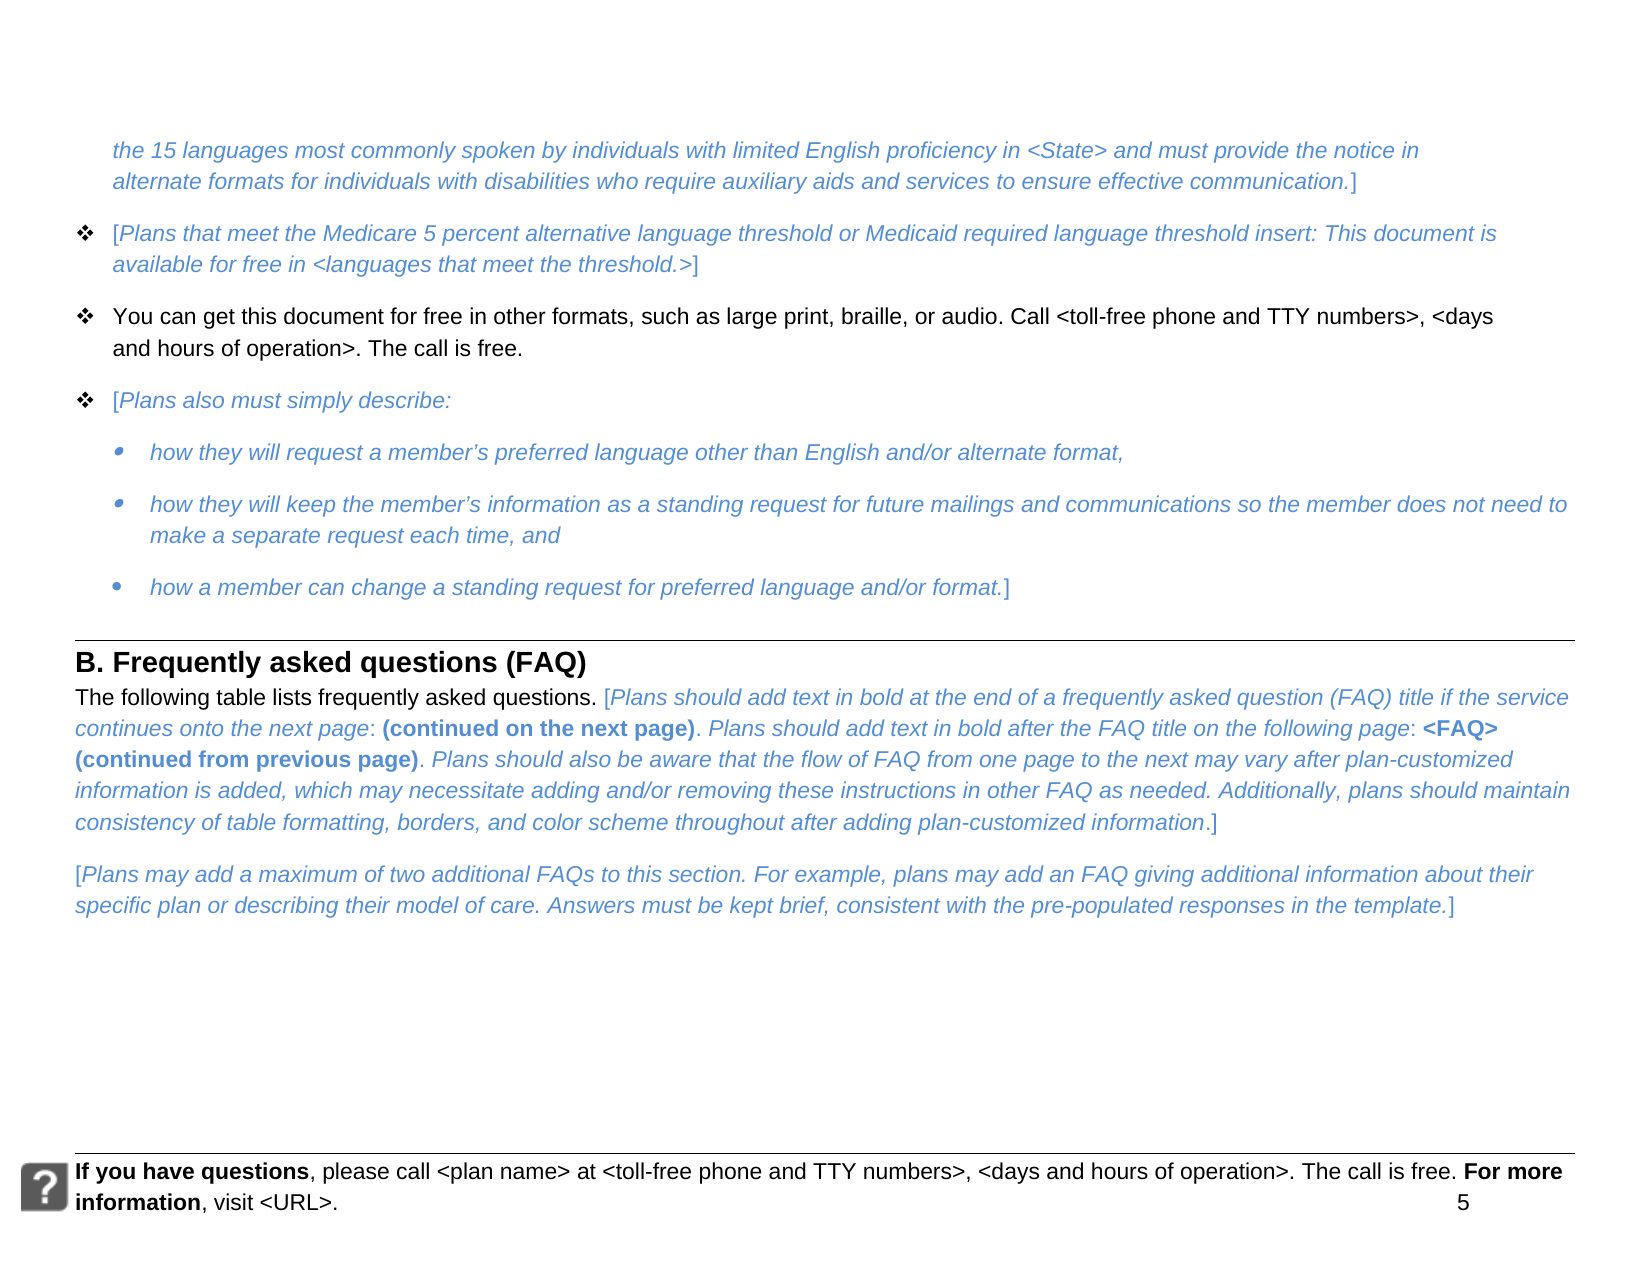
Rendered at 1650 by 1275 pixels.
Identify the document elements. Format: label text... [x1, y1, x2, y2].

text how they will keep the member’s information as a standing request for future mailings and communications so the member does not need to make a separate request each time, and [112, 487, 1575, 550]
text The following table lists frequently asked questions. [Plans should add text in bold at the end of a frequently asked question (FAQ) title if the service continues onto the next page: (continued on the next page). Plans should add text in bold after the FAQ title on the following page: <FAQ> (continued from previous page). Plans should also be aware that the flow of FAQ from one page to the next may vary after plan-customized information is added, which may necessitate adding and/or removing these instructions in other FAQ as needed. Additionally, plans should maintain consistency of table formatting, borders, and color scheme throughout after adding plan-customized information.] [75, 680, 1575, 836]
text how they will request a member’s preferred language other than English and/or alternate format, [112, 435, 1575, 467]
text how a member can change a standing request for preferred language and/or format.] [112, 571, 1575, 602]
list You can get this document for free in other formats, such as large print, braille, or audio. Call <toll-free phone and TTY numbers>, <days and hours of operation>. The call is free. [75, 300, 1500, 362]
text [Plans may add a maximum of two additional FAQs to this section. For example, plans may add an FAQ giving additional information about their specific plan or describing their model of care. Answers must be kept brief, consistent with the pre-populated responses in the template.] [75, 857, 1575, 920]
picture [21, 1162, 70, 1213]
text [Plans also must simply describe: [75, 383, 1575, 414]
subtitle Frequently asked questions (FAQ) [75, 641, 1575, 680]
text [Plans that meet the Medicare 5 percent alternative language threshold or Medicaid required language threshold insert: This document is available for free in <languages that meet the threshold.>] [75, 217, 1575, 279]
